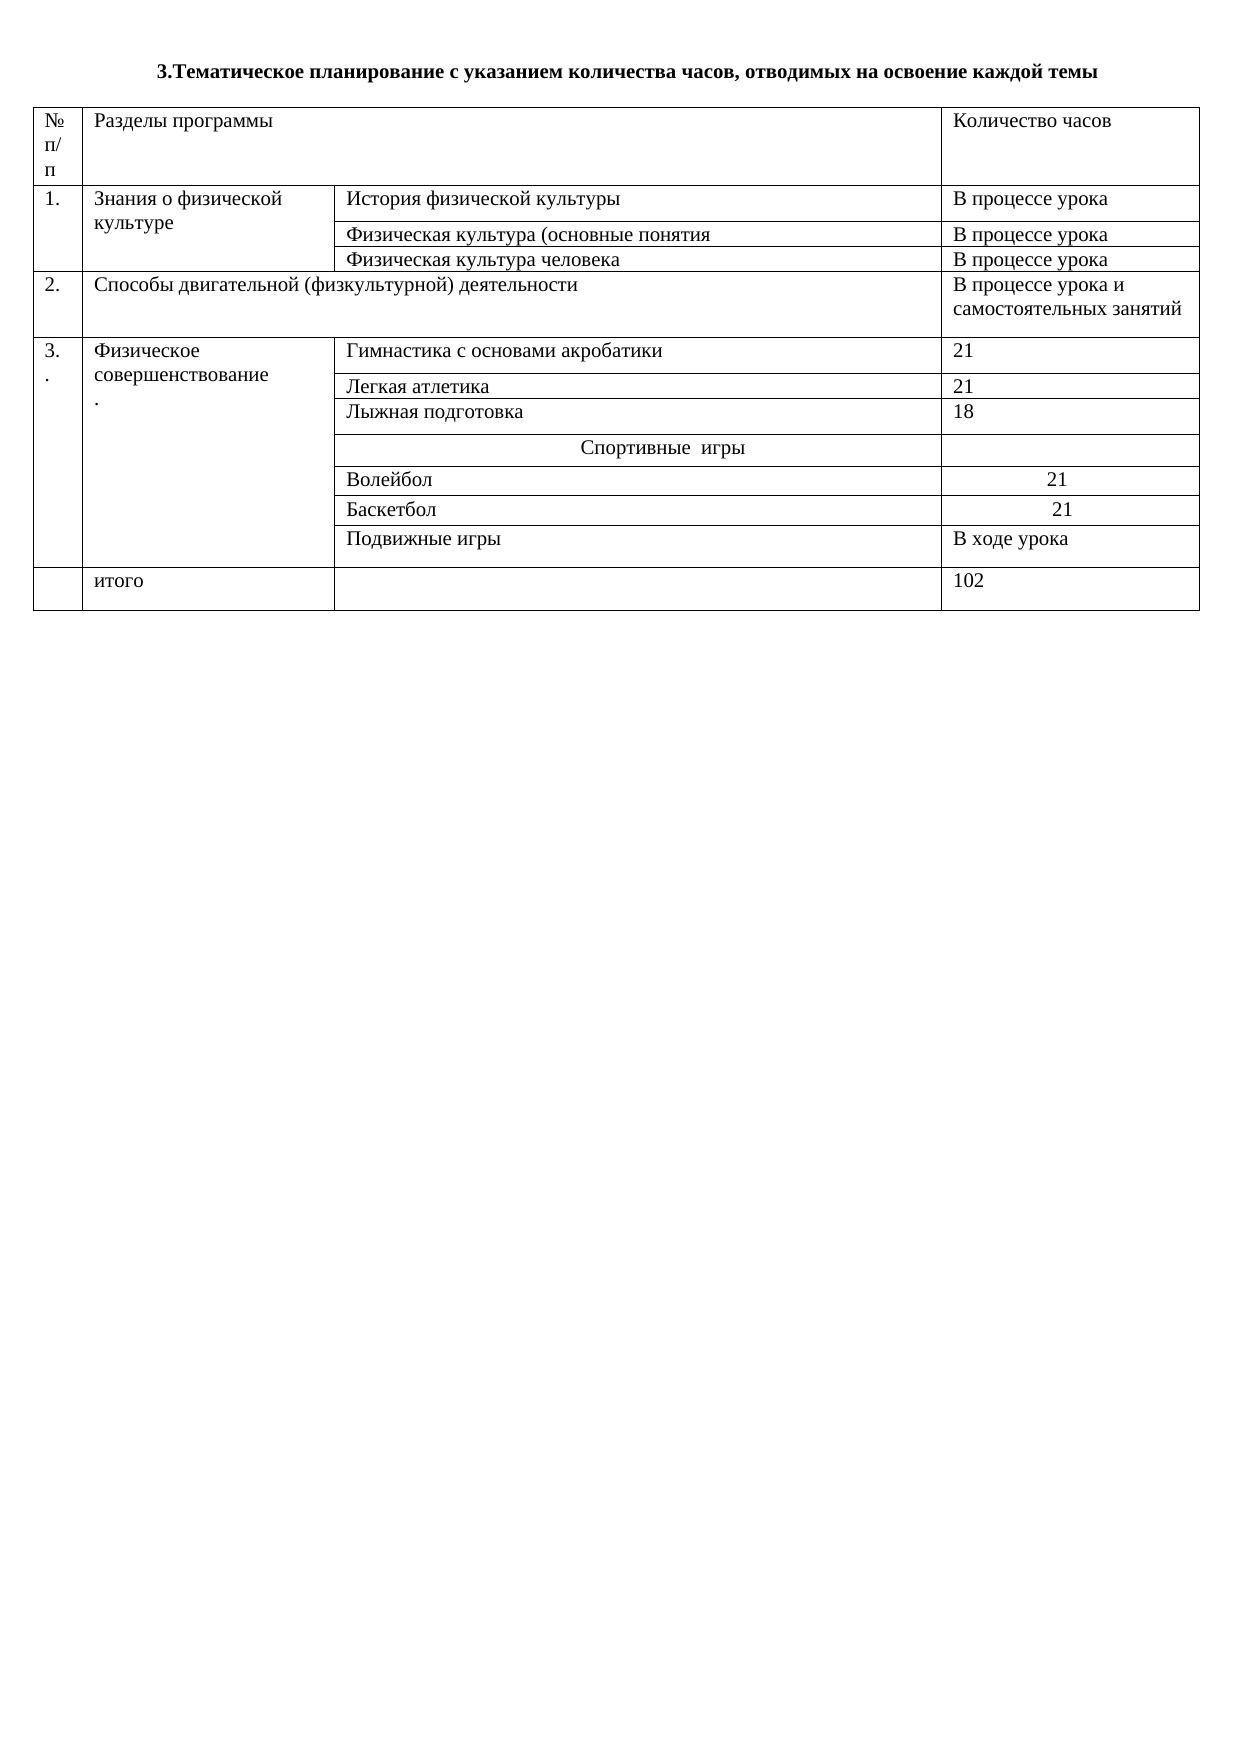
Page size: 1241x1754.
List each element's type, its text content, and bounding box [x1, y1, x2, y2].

table_cell Спортивные игры [335, 435, 941, 466]
table_cell 21 [942, 374, 1199, 398]
table_cell 1. [34, 186, 82, 271]
table_cell Легкая атлетика [335, 374, 941, 398]
table_cell [335, 568, 941, 610]
table_header Количество часов [942, 108, 1199, 185]
table_cell История физической культуры [335, 186, 941, 221]
table_cell Волейбол [335, 467, 941, 495]
table_cell Способы двигательной (физкультурной) деятельности [83, 272, 941, 337]
table_cell В процессе урока [942, 247, 1199, 271]
table_cell В процессе урока и самостоятельных занятий [942, 272, 1199, 337]
table_cell В процессе урока [942, 186, 1199, 221]
table_header Разделы программы [83, 108, 941, 185]
table_cell 2. [34, 272, 82, 337]
table_cell Баскетбол [335, 496, 941, 525]
table_cell 21 [942, 467, 1199, 495]
table_cell Физическое совершенствование . [83, 338, 334, 567]
table_cell 18 [942, 399, 1199, 434]
table_cell 3. . [34, 338, 82, 567]
text 3.Тематическое планирование с указанием количества часов, отводимых на освоение каждой темы [44, 59, 1211, 83]
table_cell 102 [942, 568, 1199, 610]
table_cell 21 [942, 496, 1199, 525]
table_cell 21 [942, 338, 1199, 373]
table_header № п/п [34, 108, 82, 185]
table_cell [34, 568, 82, 610]
table_cell Физическая культура человека [335, 247, 941, 271]
table_cell Лыжная подготовка [335, 399, 941, 434]
table_cell Подвижные игры [335, 526, 941, 567]
table_cell итого [83, 568, 334, 610]
table_cell Знания о физической культуре [83, 186, 334, 271]
table_cell Физическая культура (основные понятия [335, 222, 941, 246]
table_cell В ходе урока [942, 526, 1199, 567]
table_cell Гимнастика с основами акробатики [335, 338, 941, 373]
table_cell [942, 435, 1199, 466]
table_cell В процессе урока [942, 222, 1199, 246]
